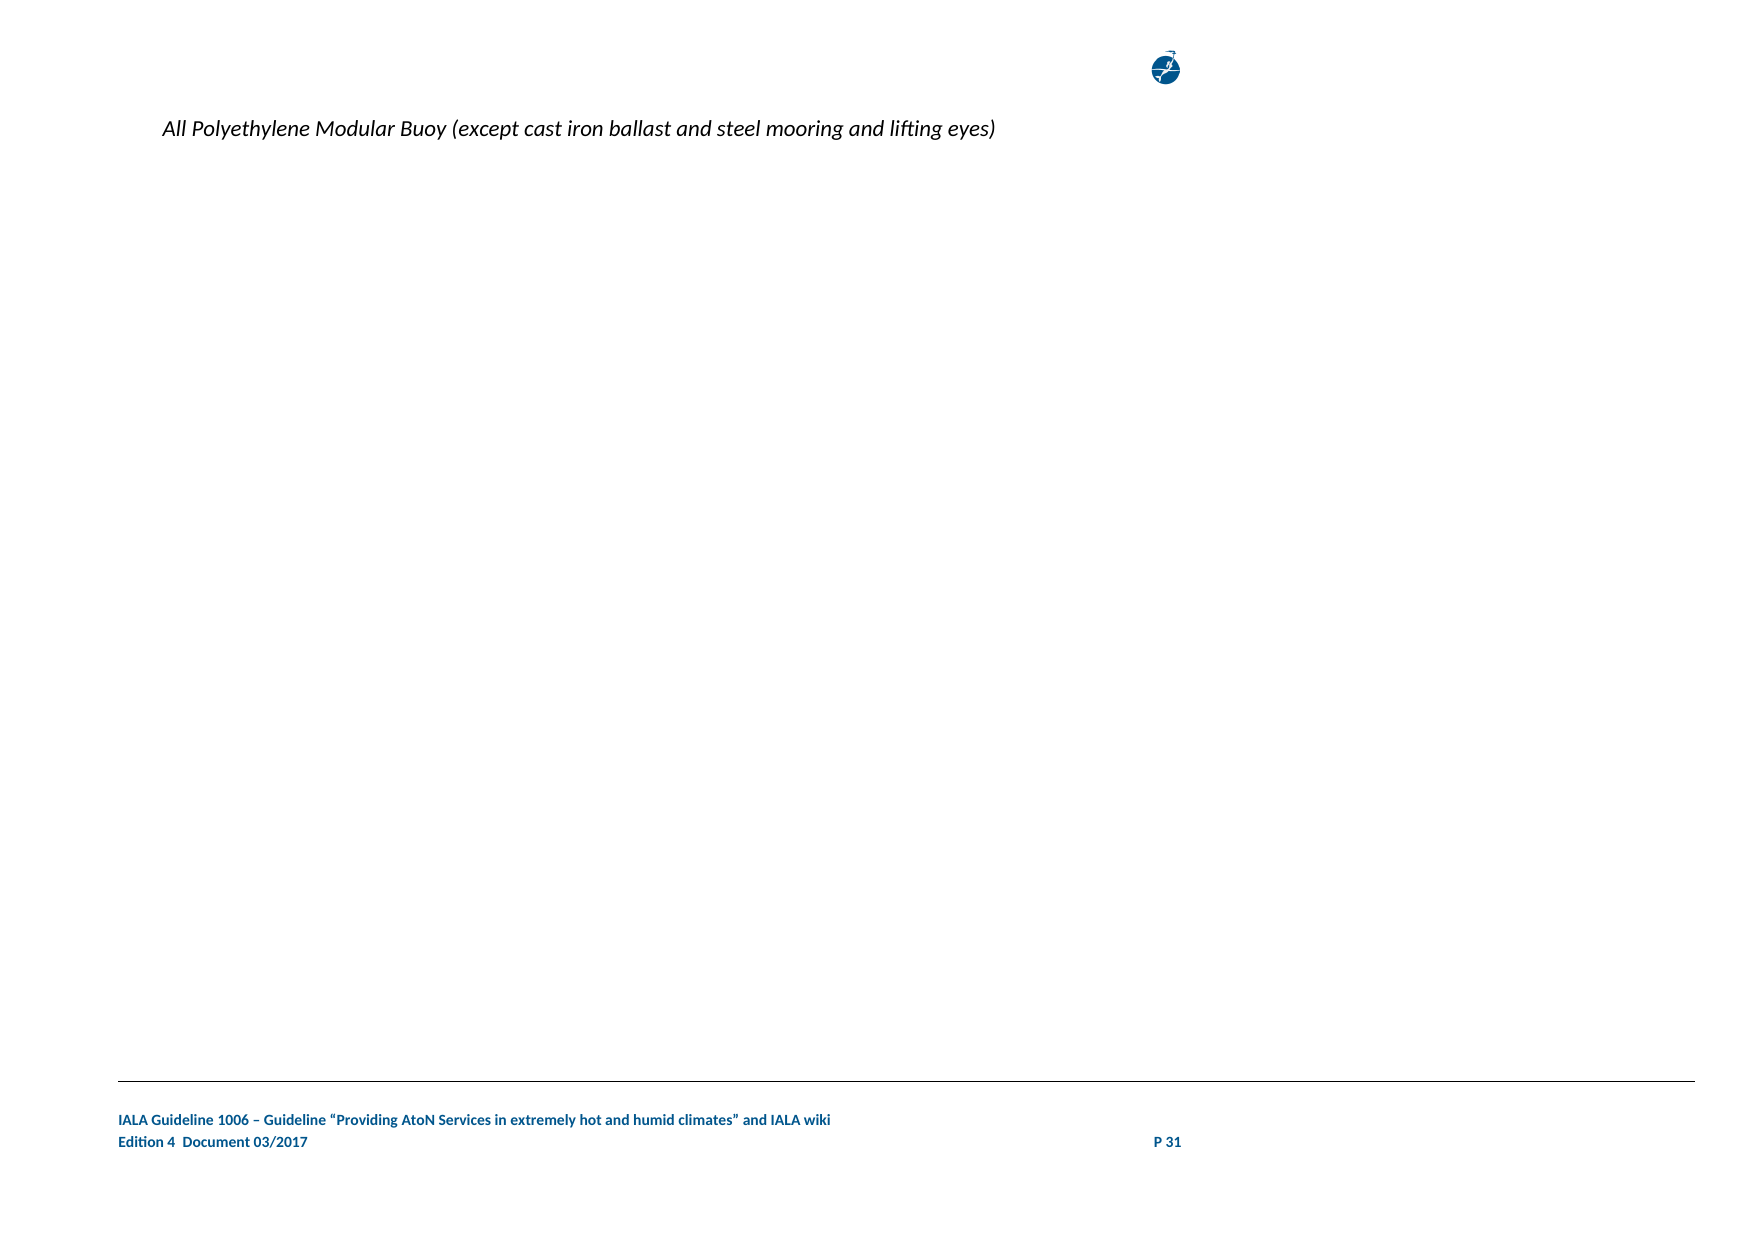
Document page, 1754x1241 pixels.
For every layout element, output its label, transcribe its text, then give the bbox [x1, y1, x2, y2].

picture [1120, 0, 1239, 114]
list All Polyethylene Modular Buoy (except cast iron ballast and steel mooring and lifting eyes) [162, 114, 1695, 142]
